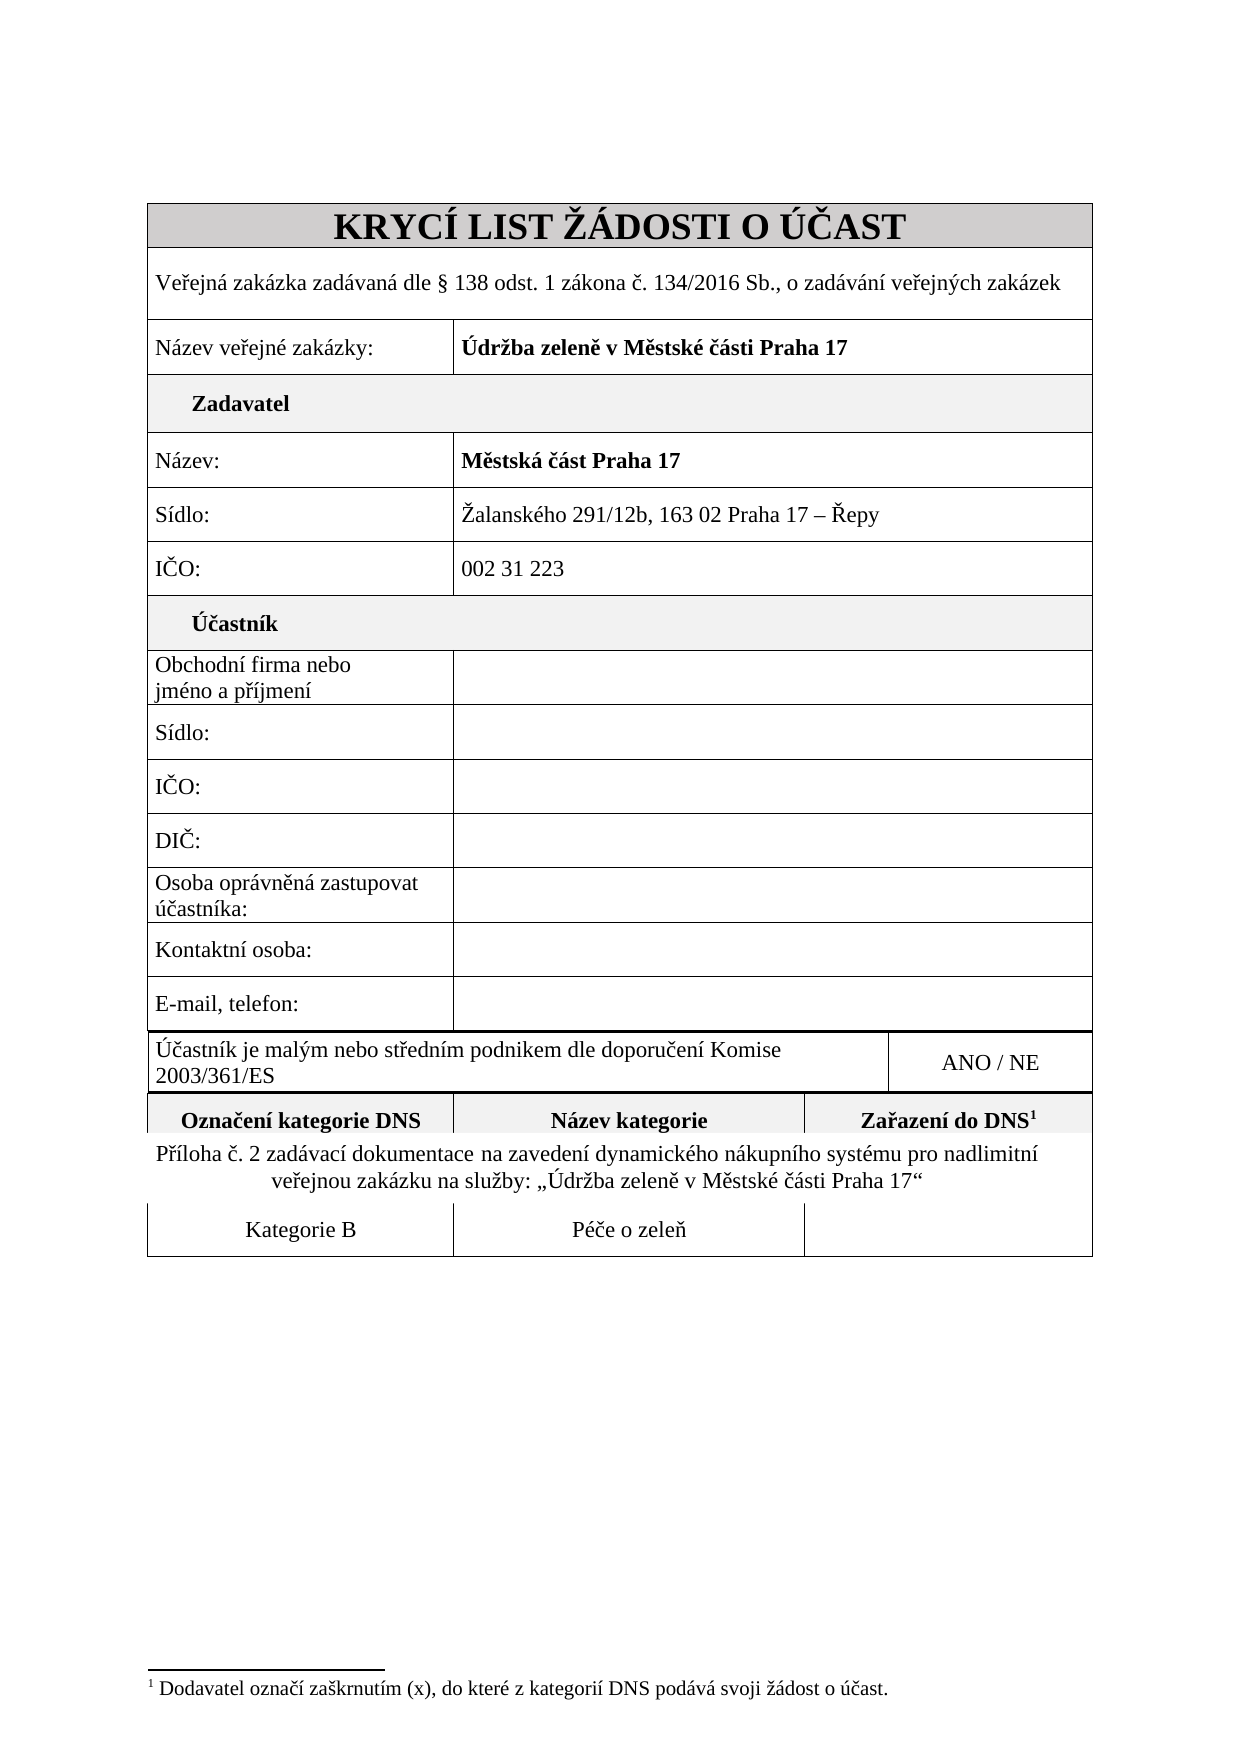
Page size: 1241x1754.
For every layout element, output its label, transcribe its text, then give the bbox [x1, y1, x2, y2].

table_cell IČO: [148, 542, 453, 595]
table_cell Žalanského 291/12b, 163 02 Praha 17 – Řepy [454, 488, 1092, 541]
table_cell Osoba oprávněná zastupovat účastníka: [148, 868, 453, 922]
table_cell [454, 760, 1092, 813]
table_cell Účastník [148, 596, 1092, 650]
table_cell Sídlo: [148, 705, 453, 758]
table_header ANO / NE [889, 1033, 1092, 1091]
table_header Název kategorie [454, 1094, 804, 1132]
table_cell E-mail, telefon: [148, 977, 453, 1030]
table_cell Obchodní firma nebo jméno a příjmení [148, 651, 453, 704]
table_cell Péče o zeleň [454, 1204, 804, 1256]
table_cell [454, 814, 1092, 867]
table_cell [454, 868, 1092, 922]
table_header Označení kategorie DNS [148, 1094, 453, 1132]
table_cell 002 31 223 [454, 542, 1092, 595]
table_cell Veřejná zakázka zadávaná dle § 138 odst. 1 zákona č. 134/2016 Sb., o zadávání veřejných zakázek [148, 248, 1092, 319]
table_cell Název: [148, 433, 453, 487]
table_header Účastník je malým nebo středním podnikem dle doporučení Komise 2003/361/ES [149, 1033, 888, 1091]
table_cell Údržba zeleně v Městské části Praha 17 [454, 320, 1092, 374]
table_cell Zadavatel [148, 375, 1092, 432]
table_header KRYCÍ LIST ŽÁDOSTI O ÚČAST [148, 204, 1092, 247]
table_cell Název veřejné zakázky: [148, 320, 453, 374]
table_cell [454, 705, 1092, 758]
table_cell IČO: [148, 760, 453, 813]
table_cell DIČ: [148, 814, 453, 867]
table_cell [454, 651, 1092, 704]
table_cell Městská část Praha 17 [454, 433, 1092, 487]
table_cell Kontaktní osoba: [148, 923, 453, 976]
table_cell [454, 923, 1092, 976]
table_cell [805, 1204, 1092, 1256]
table_cell [454, 977, 1092, 1030]
table_header Zařazení do DNS [805, 1094, 1092, 1132]
table_cell Sídlo: [148, 488, 453, 541]
table_cell Kategorie B [148, 1204, 453, 1256]
